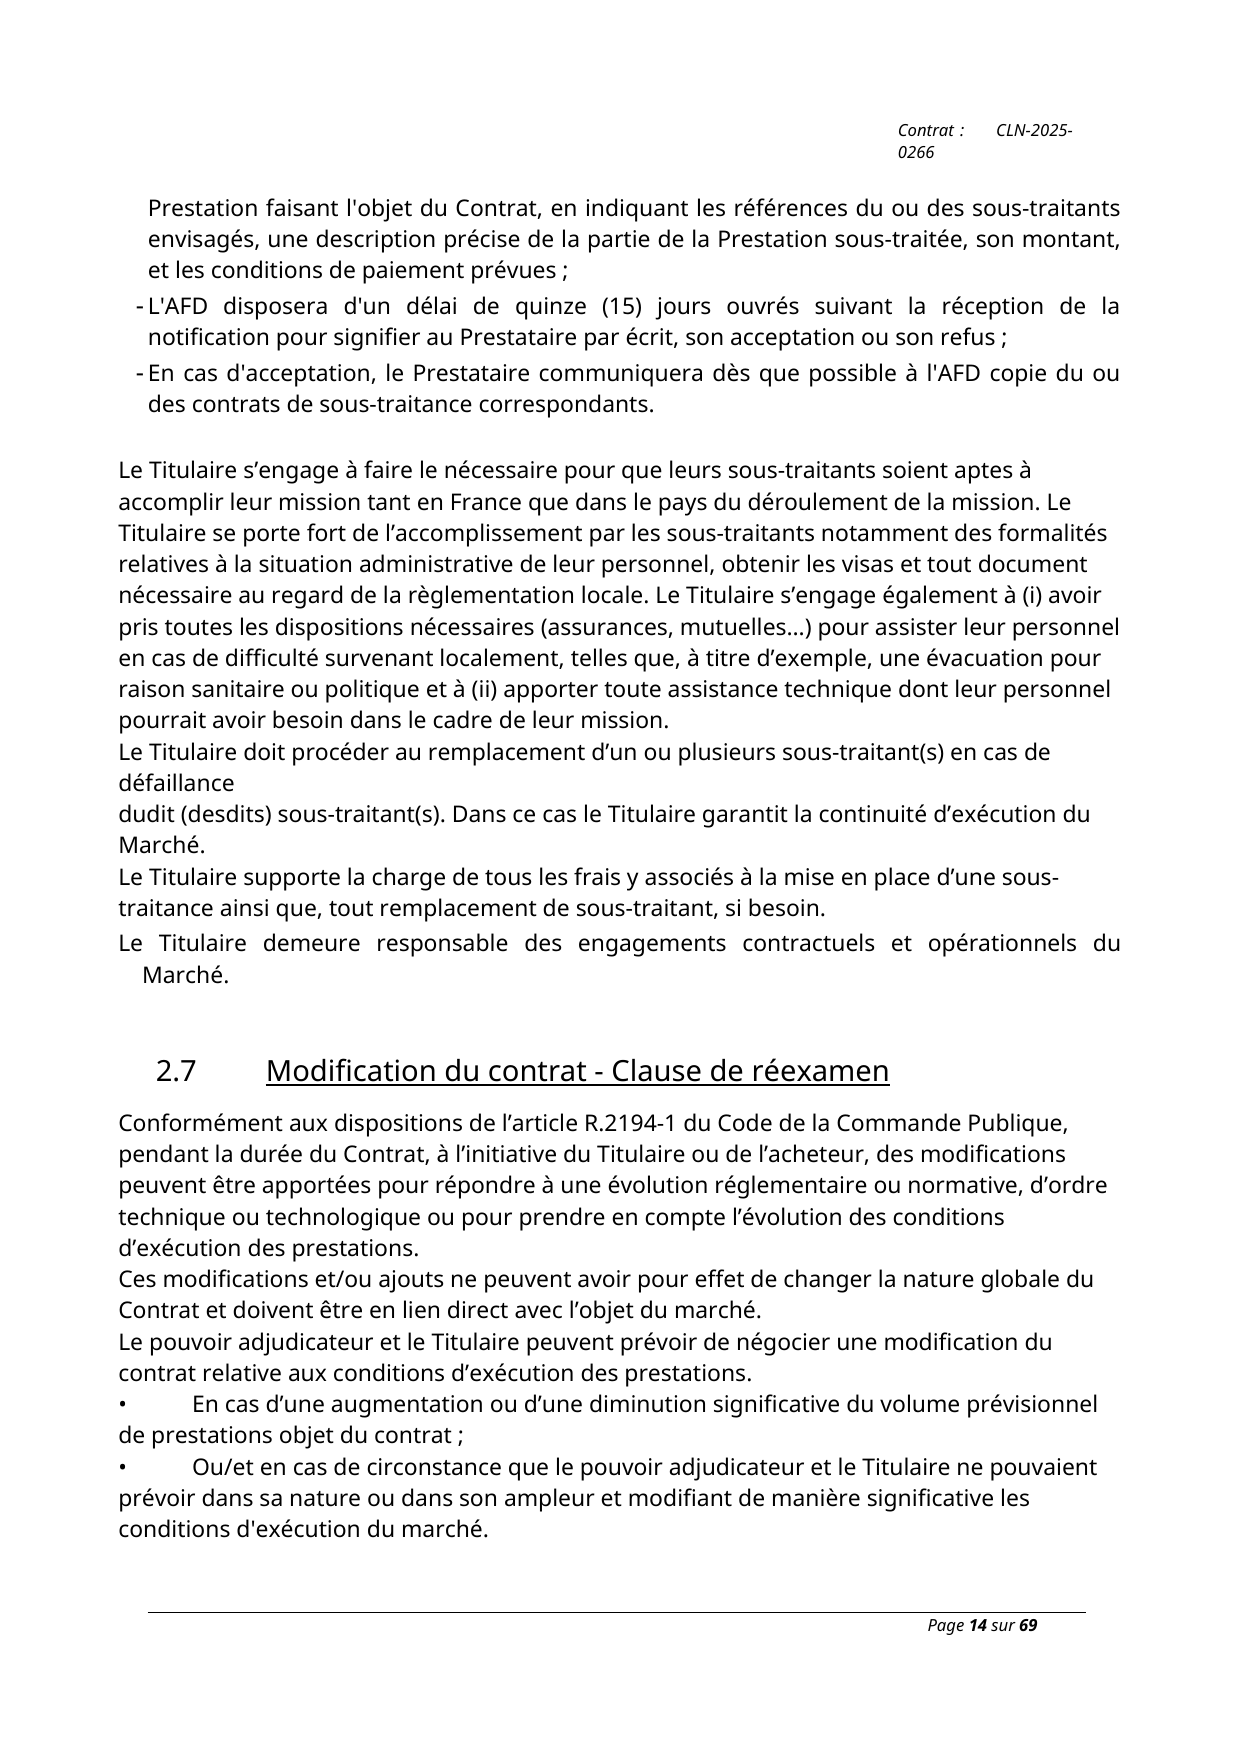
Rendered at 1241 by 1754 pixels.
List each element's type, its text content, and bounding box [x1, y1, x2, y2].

list En cas d'acceptation, le Prestataire communiquera dès que possible à l'AFD copie du ou des contrats de sous-traitance correspondants. [136, 357, 1122, 419]
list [136, 192, 1122, 286]
text Conformément aux dispositions de l’article R.2194-1 du Code de la Commande Publique, pendant la durée du Contrat, à l’initiative du Titulaire ou de l’acheteur, des modifications peuvent être apportées pour répondre à une évolution réglementaire ou normative, d’ordre technique ou technologique ou pour prendre en compte l’évolution des conditions d’exécution des prestations. [118, 1107, 1122, 1263]
text Le Titulaire s’engage à faire le nécessaire pour que leurs sous-traitants soient aptes à accomplir leur mission tant en France que dans le pays du déroulement de la mission. Le Titulaire se porte fort de l’accomplissement par les sous-traitants notamment des formalités relatives à la situation administrative de leur personnel, obtenir les visas et tout document nécessaire au regard de la règlementation locale. Le Titulaire s’engage également à (i) avoir pris toutes les dispositions nécessaires (assurances, mutuelles…) pour assister leur personnel en cas de difficulté survenant localement, telles que, à titre d’exemple, une évacuation pour raison sanitaire ou politique et à (ii) apporter toute assistance technique dont leur personnel pourrait avoir besoin dans le cadre de leur mission. [118, 454, 1122, 736]
list L'AFD disposera d'un délai de quinze (15) jours ouvrés suivant la réception de la notification pour signifier au Prestataire par écrit, son acceptation ou son refus ; [136, 290, 1122, 352]
text Le Titulaire doit procéder au remplacement d’un ou plusieurs sous-traitant(s) en cas de défaillance [118, 736, 1122, 798]
text • En cas d’une augmentation ou d’une diminution significative du volume prévisionnel de prestations objet du contrat ; [118, 1388, 1122, 1450]
text dudit (desdits) sous-traitant(s). Dans ce cas le Titulaire garantit la continuité d’exécution du Marché. [118, 798, 1122, 861]
text Le Titulaire demeure responsable des engagements contractuels et opérationnels du Marché. [118, 927, 1122, 990]
text Le Titulaire supporte la charge de tous les frais y associés à la mise en place d’une sous-traitance ainsi que, tout remplacement de sous-traitant, si besoin. [118, 861, 1122, 923]
text • Ou/et en cas de circonstance que le pouvoir adjudicateur et le Titulaire ne pouvaient prévoir dans sa nature ou dans son ampleur et modifiant de manière significative les conditions d'exécution du marché. [118, 1450, 1122, 1544]
text Modification du contrat - Clause de réexamen [156, 1050, 1122, 1090]
text Ces modifications et/ou ajouts ne peuvent avoir pour effet de changer la nature globale du Contrat et doivent être en lien direct avec l’objet du marché. [118, 1263, 1122, 1325]
text Le pouvoir adjudicateur et le Titulaire peuvent prévoir de négocier une modification du contrat relative aux conditions d’exécution des prestations. [118, 1325, 1122, 1388]
